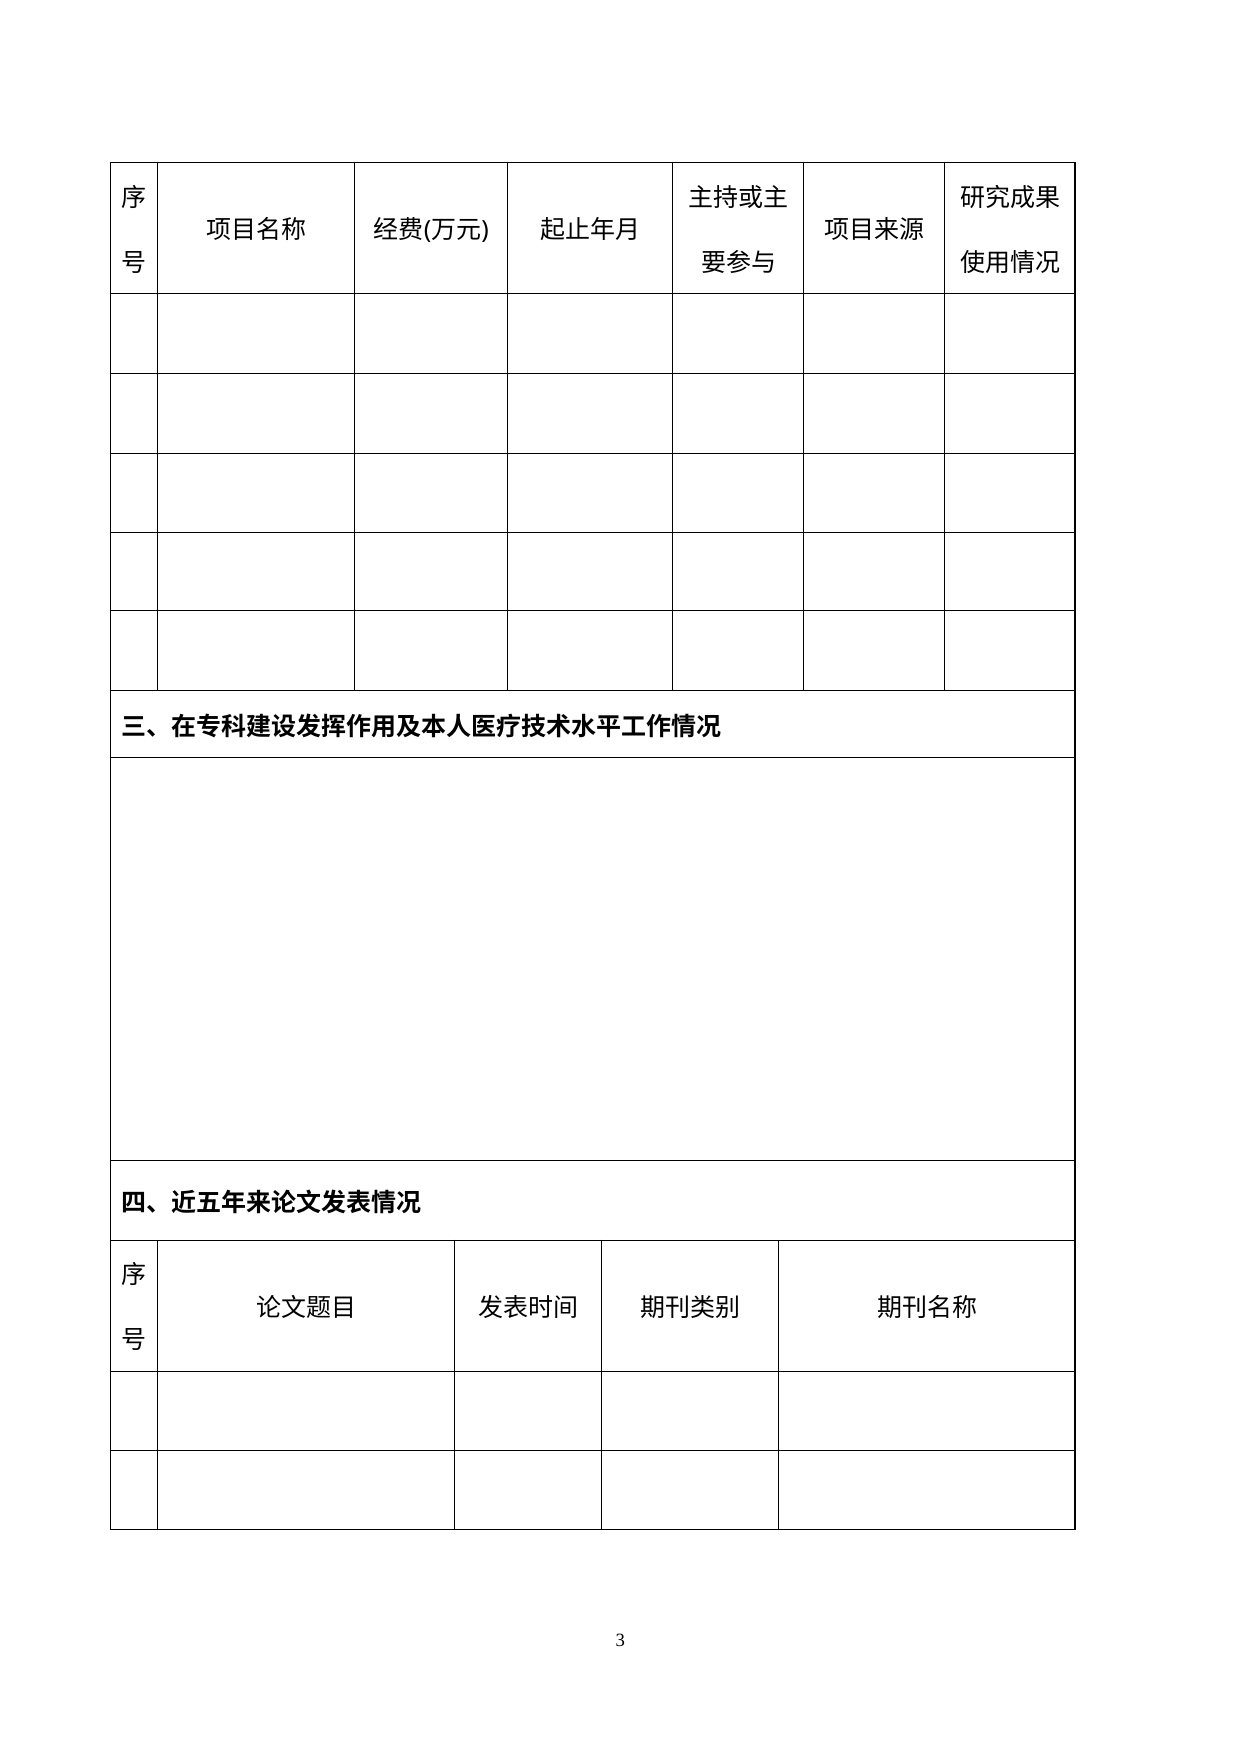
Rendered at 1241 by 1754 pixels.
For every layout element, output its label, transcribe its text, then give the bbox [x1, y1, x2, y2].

table_cell 发表时间 [455, 1241, 601, 1371]
table_cell [508, 454, 672, 532]
table_cell 期刊名称 [779, 1241, 1074, 1371]
table_cell [455, 1372, 601, 1450]
table_cell [945, 374, 1074, 452]
table_cell 论文题目 [158, 1241, 454, 1371]
table_cell [111, 533, 157, 610]
table_cell [111, 1451, 157, 1529]
table_cell [158, 294, 354, 373]
table_cell [602, 1372, 778, 1450]
table_cell 三、在专科建设发挥作用及本人医疗技术水平工作情况 [111, 691, 1074, 757]
table_cell 经费(万元) [355, 163, 507, 293]
table_cell [673, 611, 803, 690]
table_cell [779, 1451, 1074, 1529]
table_cell [111, 374, 157, 452]
table_cell [945, 294, 1074, 373]
table_cell [673, 294, 803, 373]
table_cell [508, 374, 672, 452]
table_cell [779, 1372, 1074, 1450]
table_cell [111, 758, 1074, 1160]
table_cell [355, 374, 507, 452]
table_cell [804, 533, 944, 610]
table_cell 序号 [111, 163, 157, 293]
table_cell [804, 374, 944, 452]
table_cell [355, 454, 507, 532]
table_cell 主持或主要参与 [673, 163, 803, 293]
table_cell [508, 611, 672, 690]
table_cell 项目来源 [804, 163, 944, 293]
table_cell [673, 374, 803, 452]
table_cell [158, 454, 354, 532]
table_cell [673, 533, 803, 610]
table_cell 起止年月 [508, 163, 672, 293]
table_cell [804, 454, 944, 532]
table_cell [111, 294, 157, 373]
table_cell [158, 533, 354, 610]
table_cell [945, 611, 1074, 690]
table_cell [355, 294, 507, 373]
table_cell [158, 374, 354, 452]
table_cell 项目名称 [158, 163, 354, 293]
table_cell 序号 [111, 1241, 157, 1371]
table_cell [673, 454, 803, 532]
table_cell [945, 533, 1074, 610]
table_cell [158, 1372, 454, 1450]
table_cell [355, 611, 507, 690]
table_cell [804, 294, 944, 373]
table_cell 研究成果使用情况 [945, 163, 1074, 293]
table_cell [355, 533, 507, 610]
table_cell [158, 1451, 454, 1529]
table_cell [455, 1451, 601, 1529]
table_cell [111, 454, 157, 532]
table_cell [111, 611, 157, 690]
table_cell 四、近五年来论文发表情况 [111, 1161, 1074, 1239]
table_cell [602, 1451, 778, 1529]
table_cell [158, 611, 354, 690]
table_cell [111, 1372, 157, 1450]
table_cell [804, 611, 944, 690]
table_cell [508, 533, 672, 610]
table_cell 期刊类别 [602, 1241, 778, 1371]
table_cell [945, 454, 1074, 532]
table_cell [508, 294, 672, 373]
